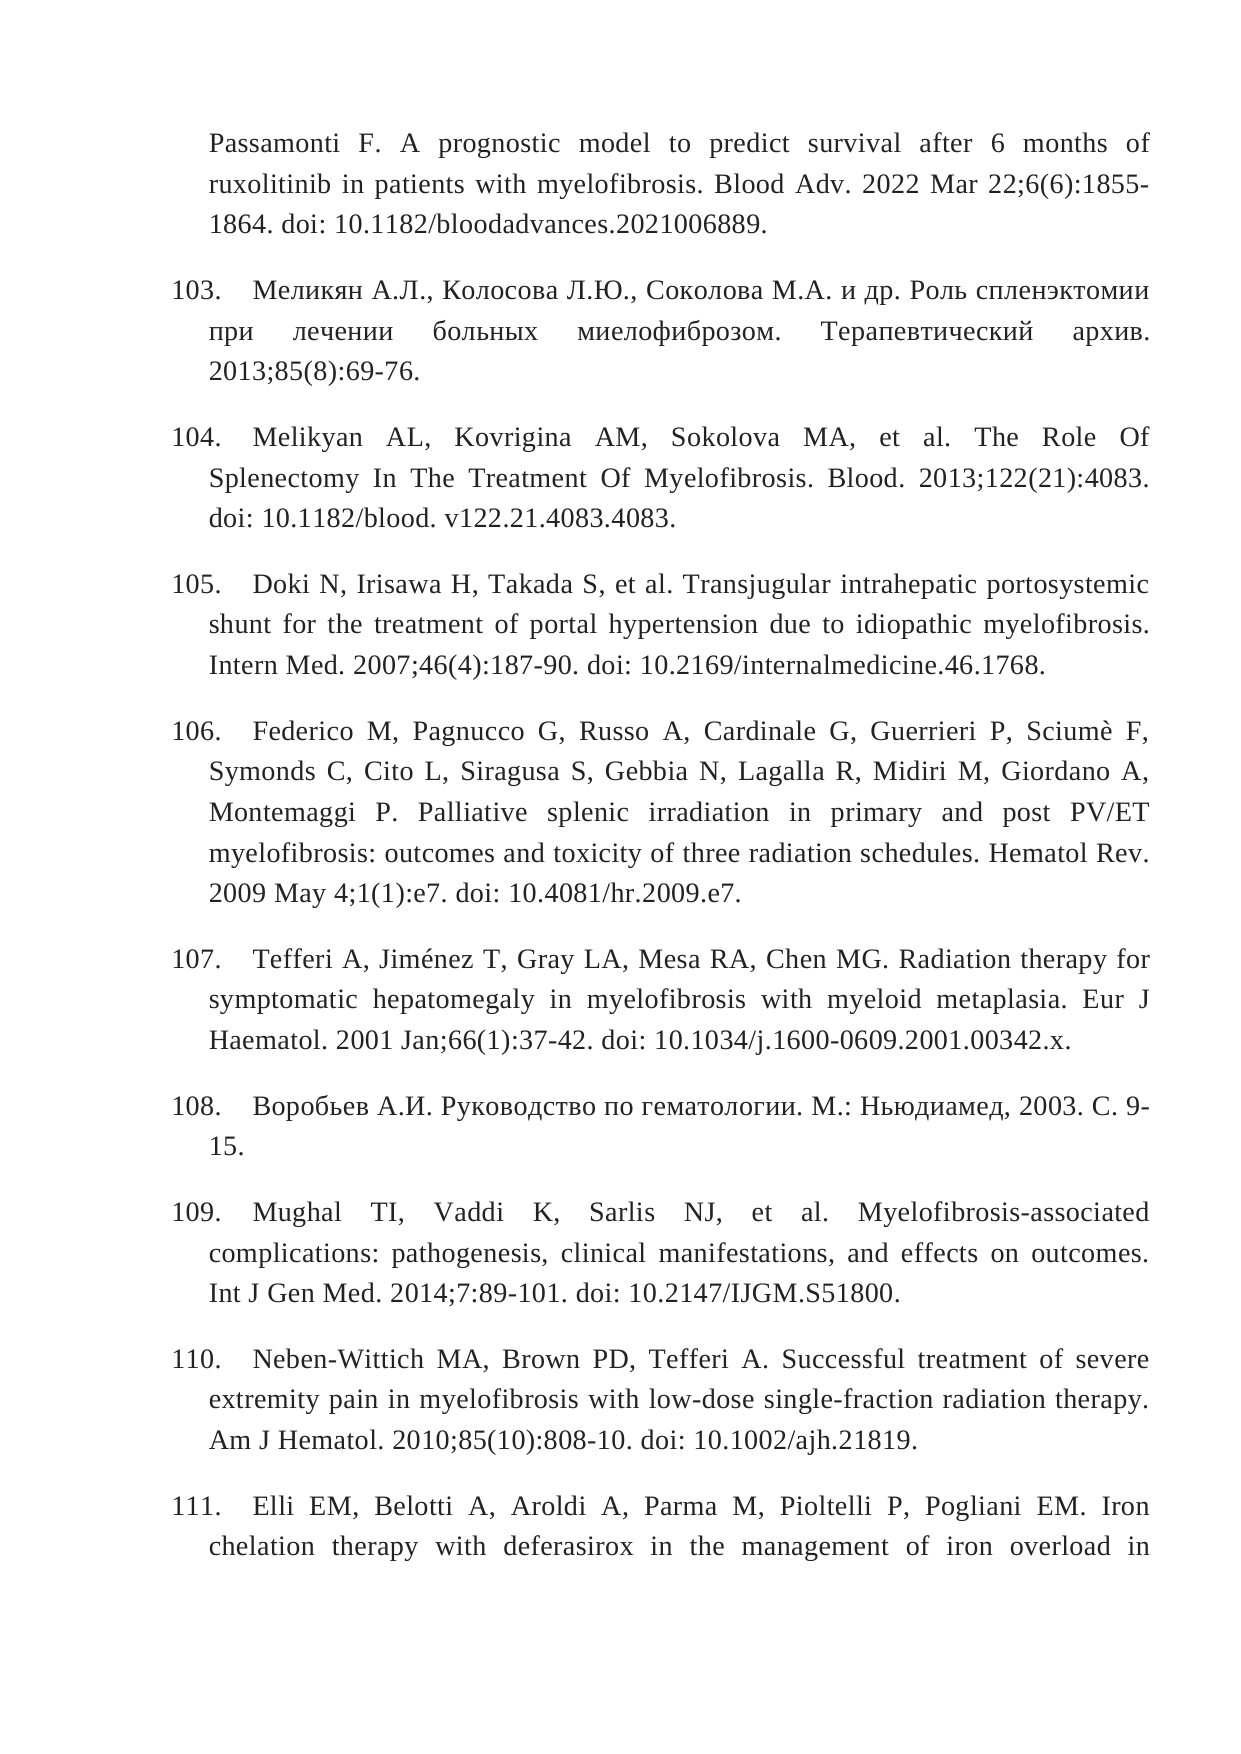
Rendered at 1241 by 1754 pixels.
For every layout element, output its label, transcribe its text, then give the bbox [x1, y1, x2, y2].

list Neben-Wittich MA, Brown PD, Tefferi A. Successful treatment of severe extremity pain in myelofibrosis with low-dose single-fraction radiation therapy. Am J Hematol. 2010;85(10):808-10. doi: 10.1002/ajh.21819. [171, 1334, 1152, 1456]
list Melikyan AL, Kovrigina АМ, Sokolova MA, et al. The Role Of Splenectomy In The Treatment Of Myelofibrosis. Blood. 2013;122(21):4083. doi: 10.1182/blood. v122.21.4083.4083. [171, 412, 1152, 534]
list Federico M, Pagnucco G, Russo A, Cardinale G, Guerrieri P, Sciumè F, Symonds C, Cito L, Siragusa S, Gebbia N, Lagalla R, Midiri M, Giordano A, Montemaggi P. Palliative splenic irradiation in primary and post PV/ET myelofibrosis: outcomes and toxicity of three radiation schedules. Hematol Rev. 2009 May 4;1(1):e7. doi: 10.4081/hr.2009.e7. [171, 706, 1152, 909]
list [171, 118, 1152, 240]
list Mughal TI, Vaddi K, Sarlis NJ, et al. Myelofibrosis-associated complications: pathogenesis, clinical manifestations, and effects on outcomes. Int J Gen Med. 2014;7:89-101. doi: 10.2147/IJGM.S51800. [171, 1187, 1152, 1309]
list Меликян А.Л., Колосова Л.Ю., Соколова М.А. и др. Роль спленэктомии при лечении больных миелофиброзом. Терапевтический архив. 2013;85(8):69-76. [171, 265, 1152, 387]
list Doki N, Irisawa H, Takada S, et al. Transjugular intrahepatic portosystemic shunt for the treatment of portal hypertension due to idiopathic myelofibrosis. Intern Med. 2007;46(4):187-90. doi: 10.2169/internalmedicine.46.1768. [171, 559, 1152, 681]
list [171, 1481, 1152, 1562]
list Воробьев А.И. Руководство по гематологии. М.: Ньюдиамед, 2003. С. 9-15. [171, 1081, 1152, 1162]
list Tefferi A, Jiménez T, Gray LA, Mesa RA, Chen MG. Radiation therapy for symptomatic hepatomegaly in myelofibrosis with myeloid metaplasia. Eur J Haematol. 2001 Jan;66(1):37-42. doi: 10.1034/j.1600-0609.2001.00342.x. [171, 934, 1152, 1056]
